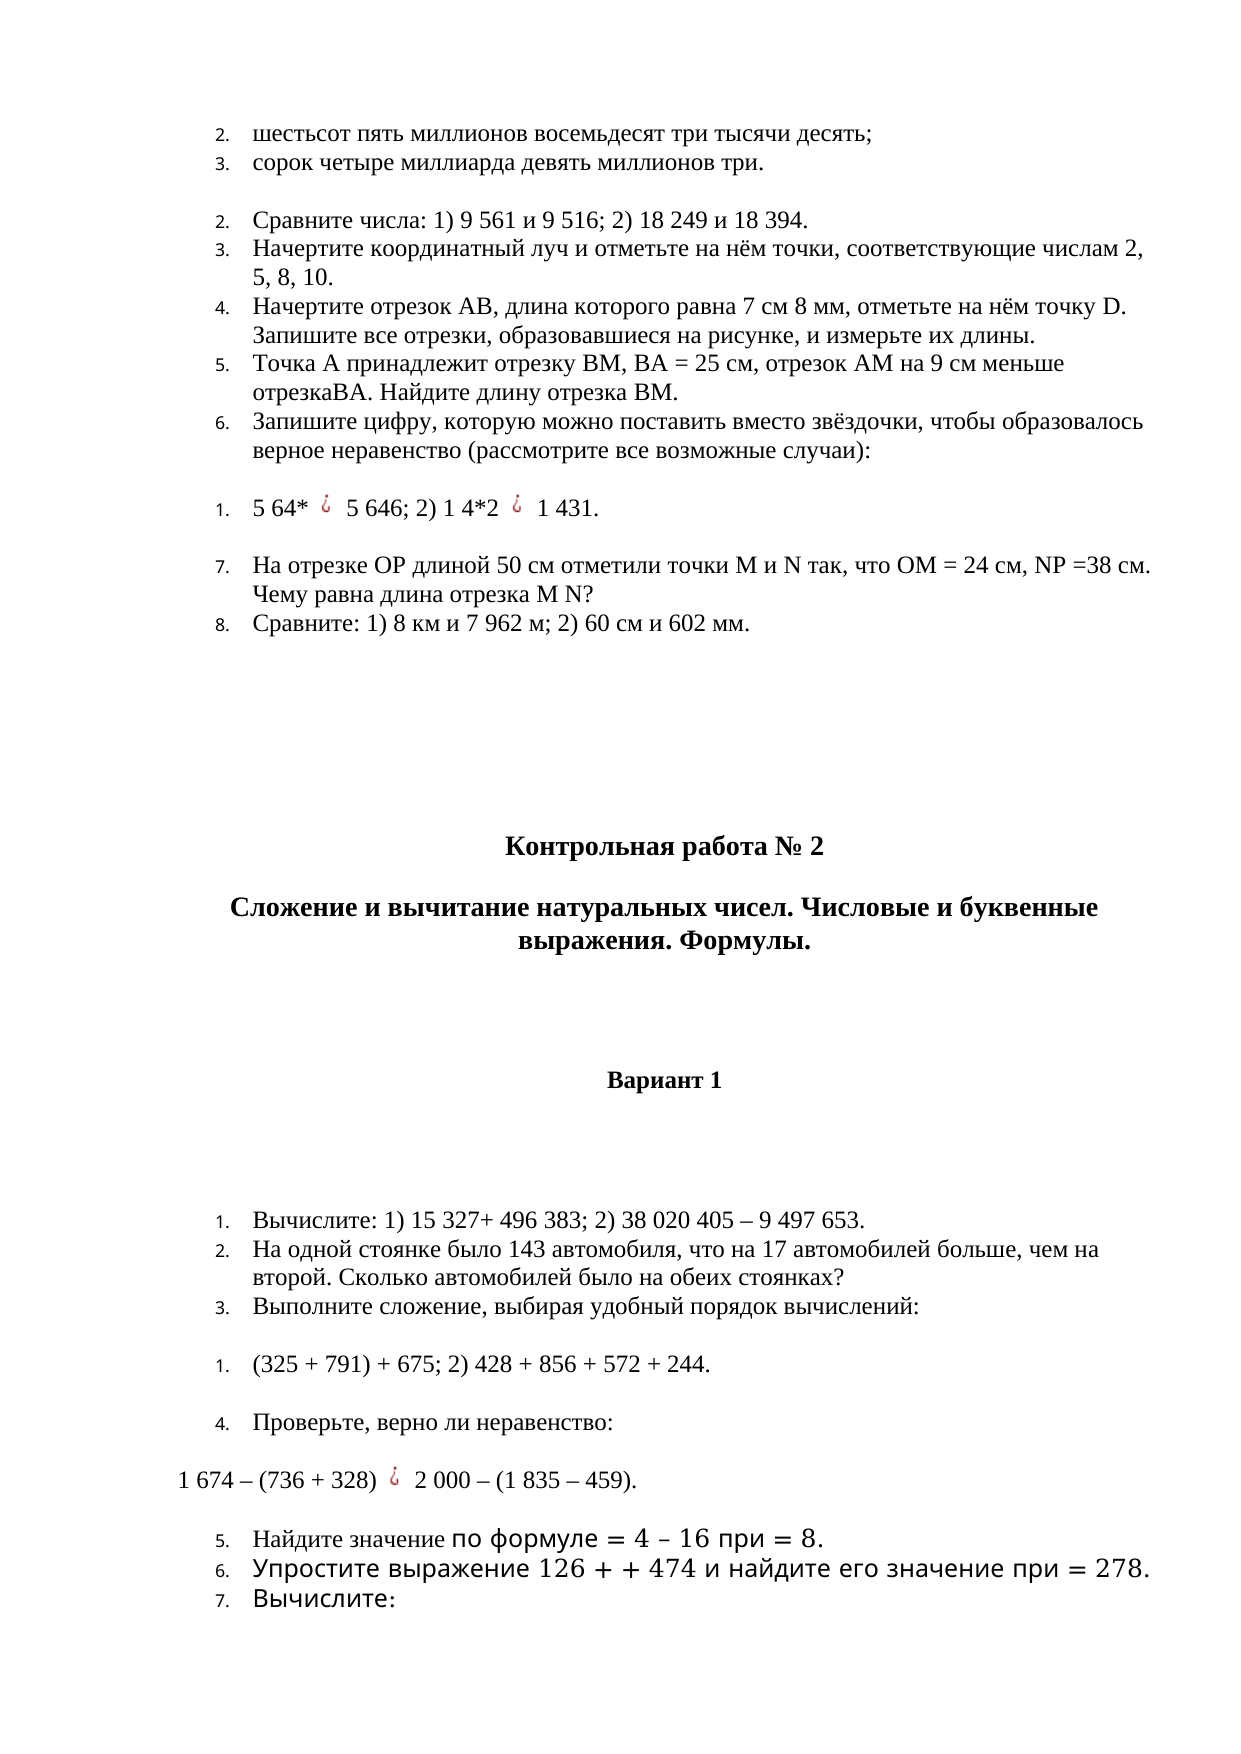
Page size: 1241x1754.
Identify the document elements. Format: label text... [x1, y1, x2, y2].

list Найдите значение по формуле = 4 – 16 при = 8. [215, 1523, 1152, 1553]
picture [382, 1466, 409, 1489]
list Сравните: 1) 8 км и 7 962 м; 2) 60 см и 602 мм. [215, 608, 1152, 637]
list Выполните сложение, выбирая удобный порядок вычислений: [215, 1291, 1152, 1320]
list (325 + 791) + 675; 2) 428 + 856 + 572 + 244. [215, 1349, 1152, 1378]
picture [505, 493, 531, 516]
list Запишите цифру, которую можно поставить вместо звёздочки, чтобы образовалось верное неравенство (рассмотрите все возможные случаи): [215, 406, 1152, 463]
list Начертите отрезок АВ, длина которого равна 7 см 8 мм, отметьте на нём точку D. Запишите все отрезки, образовавшиеся на рисунке, и измерьте их длины. [215, 291, 1152, 348]
picture [314, 493, 340, 516]
list Вычислите: [215, 1583, 1152, 1613]
list Сравните числа: 1) 9 561 и 9 516; 2) 18 249 и 18 394. [215, 205, 1152, 233]
text Сложение и вычитание натуральных чисел. Числовые и буквенные выражения. Формулы. [177, 890, 1152, 955]
list Проверьте, верно ли неравенство: [215, 1407, 1152, 1436]
list Упростите выражение 126 + + 474 и найдите его значение при = 278. [215, 1553, 1152, 1583]
list сорок четыре миллиарда девять миллионов три. [215, 147, 1152, 176]
list Начертите координатный луч и отметьте на нём точки, соответствующие числам 2, 5, 8, 10. [215, 233, 1152, 291]
text Вариант 1 [177, 1066, 1152, 1094]
list На отрезке OP длиной 50 см отметили точки M и N так, что OM = 24 см, NP =38 см. Чему равна длина отрезка M N? [215, 551, 1152, 608]
list шестьсот пять миллионов восемьдесят три тысячи десять; [215, 118, 1152, 147]
list Вычислите: 1) 15 327+ 496 383; 2) 38 020 405 – 9 497 653. [215, 1205, 1152, 1234]
text 1 674 – (736 + 328) 2 000 – (1 835 – 459). [177, 1465, 1152, 1494]
list На одной стоянке было 143 автомобиля, что на 17 автомобилей больше, чем на второй. Сколько автомобилей было на обеих стоянках? [215, 1234, 1152, 1291]
list Точка A принадлежит отрезку BM, BA = 25 см, отрезок AM на 9 см меньше отрезкаBA. Найдите длину отрезка BM. [215, 348, 1152, 406]
list 5 64* 5 646; 2) 1 4*2 1 431. [215, 493, 1152, 521]
text Контрольная работа № 2 [177, 829, 1152, 861]
